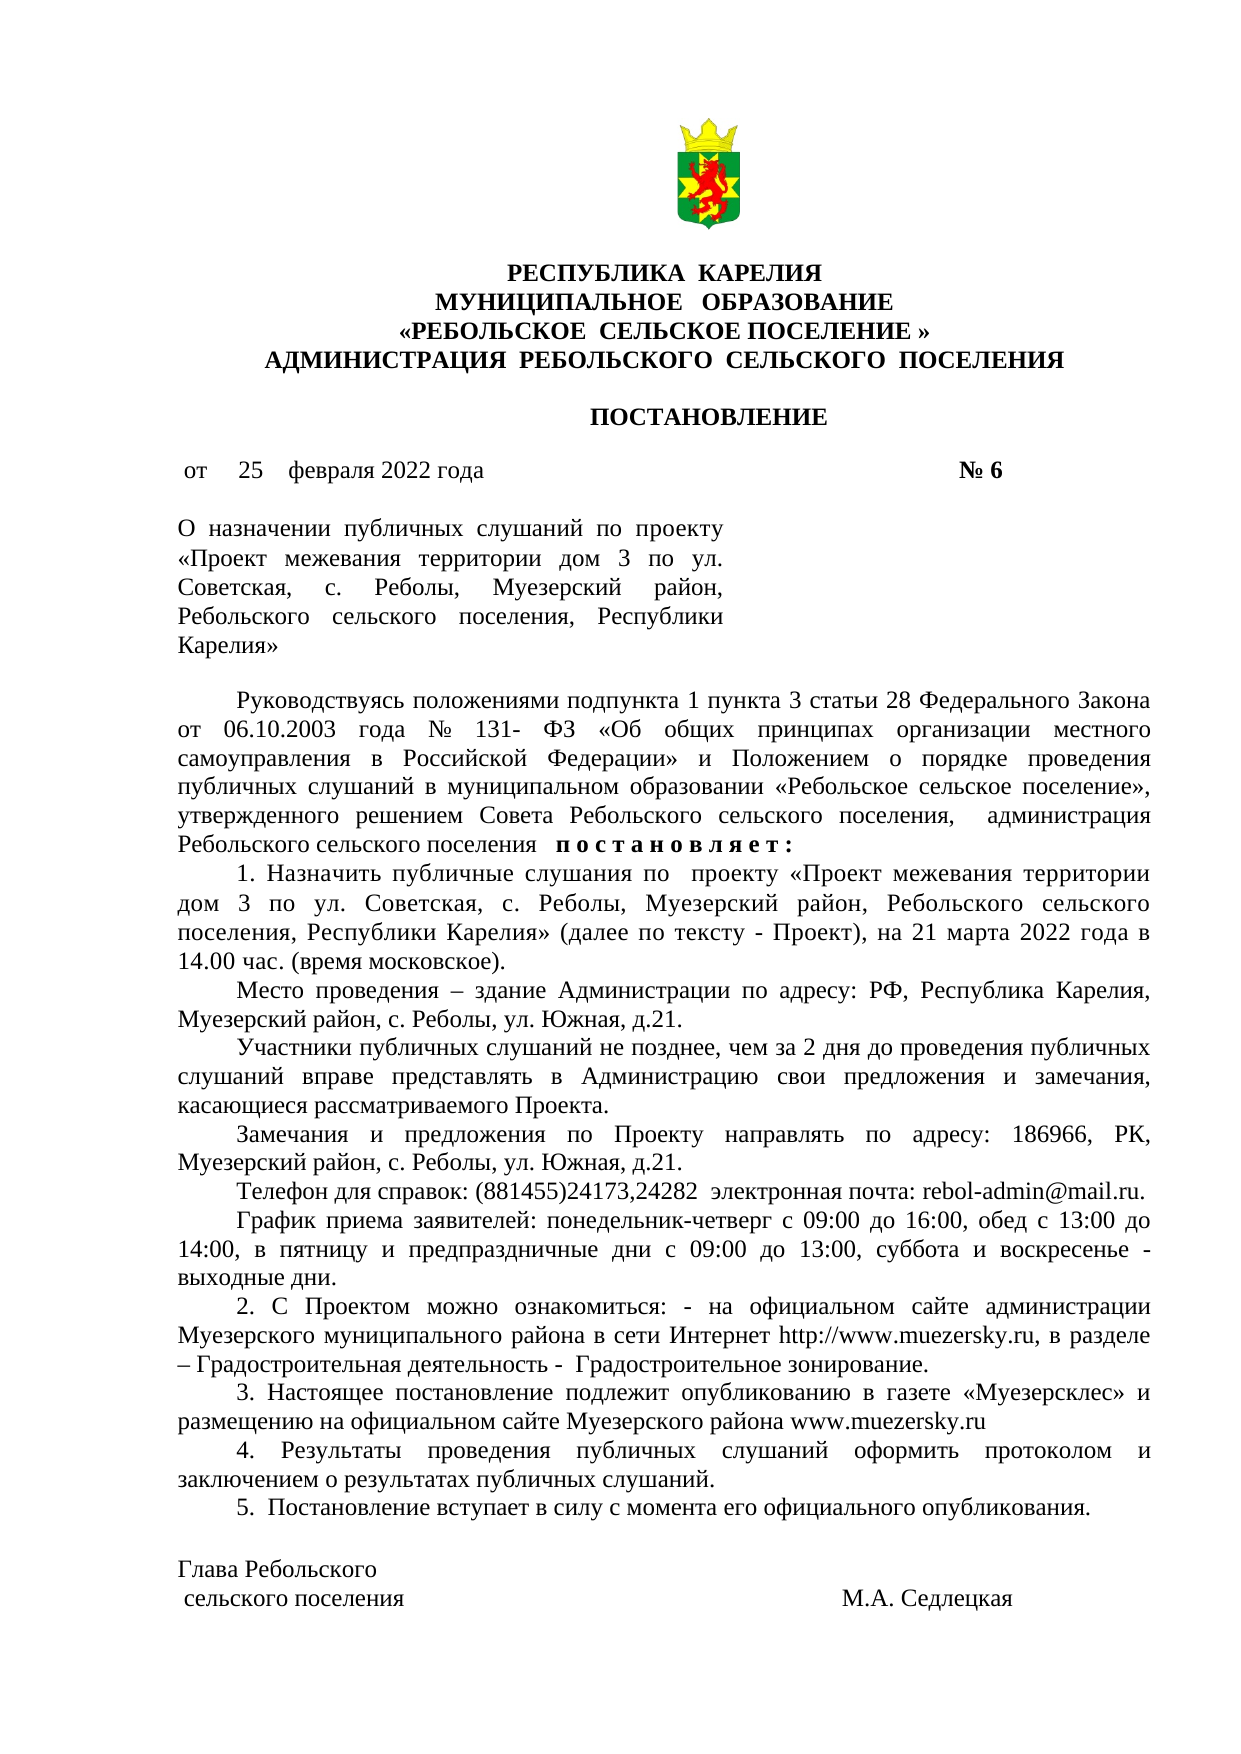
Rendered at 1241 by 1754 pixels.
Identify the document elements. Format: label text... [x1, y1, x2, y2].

text МУНИЦИПАЛЬНОЕ ОБРАЗОВАНИЕ [177, 287, 1152, 316]
text 2. С Проектом можно ознакомиться: - на официальном сайте администрации Муезерского муниципального района в сети Интернет http://www.muezersky.ru, в разделе – Градостроительная деятельность - Градостроительное зонирование. [177, 1291, 1152, 1377]
text 4. Результаты проведения публичных слушаний оформить протоколом и заключением о результатах публичных слушаний. [177, 1435, 1152, 1492]
subtitle АДМИНИСТРАЦИЯ РЕБОЛЬСКОГО СЕЛЬСКОГО ПОСЕЛЕНИЯ [177, 345, 1152, 373]
text Участники публичных слушаний не позднее, чем за 2 дня до проведения публичных слушаний вправе представлять в Администрацию свои предложения и замечания, касающиеся рассматриваемого Проекта. [177, 1032, 1152, 1119]
text 5. Постановление вступает в силу с момента его официального опубликования. [177, 1492, 1152, 1521]
text График приема заявителей: понедельник-четверг с 09:00 до 16:00, обед с 13:00 до 14:00, в пятницу и предпраздничные дни с 09:00 до 13:00, суббота и воскресенье - выходные дни. [177, 1205, 1152, 1291]
text «РЕБОЛЬСКОЕ СЕЛЬСКОЕ ПОСЕЛЕНИЕ » [177, 316, 1152, 345]
text О назначении публичных слушаний по проекту «Проект межевания территории дом 3 по ул. Советская, с. Реболы, Муезерский район, Ребольского сельского поселения, Республики Карелия» [177, 513, 723, 659]
text 3. Настоящее постановление подлежит опубликованию в газете «Муезерсклес» и размещению на официальном сайте Муезерского района www.muezersky.ru [177, 1377, 1152, 1435]
text ПОСТАНОВЛЕНИЕ [266, 402, 1152, 431]
text Глава Ребольского [177, 1554, 1152, 1583]
subtitle РЕСПУБЛИКА КАРЕЛИЯ [177, 258, 1152, 287]
text от 25 февраля 2022 года № 6 [177, 455, 1152, 484]
text сельского поселения М.А. Седлецкая [177, 1583, 1152, 1612]
picture [677, 118, 740, 230]
text 1. Назначить публичные слушания по проекту «Проект межевания территории дом 3 по ул. Советская, с. Реболы, Муезерский район, Ребольского сельского поселения, Республики Карелия» (далее по тексту - Проект), на 21 марта 2022 года в 14.00 час. (время московское). [177, 858, 1152, 975]
text Руководствуясь положениями подпункта 1 пункта 3 статьи 28 Федерального Закона от 06.10.2003 года № 131- ФЗ «Об общих принципах организации местного самоуправления в Российской Федерации» и Положением о порядке проведения публичных слушаний в муниципальном образовании «Ребольское сельское поселение», утвержденного решением Совета Ребольского сельского поселения, администрация Ребольского сельского поселения постановляет: [177, 685, 1152, 858]
text Телефон для справок: (881455)24173,24282 электронная почта: rebol-admin@mail.ru. [177, 1176, 1152, 1205]
text Место проведения – здание Администрации по адресу: РФ, Республика Карелия, Муезерский район, с. Реболы, ул. Южная, д.21. [177, 975, 1152, 1032]
text Замечания и предложения по Проекту направлять по адресу: 186966, РК, Муезерский район, с. Реболы, ул. Южная, д.21. [177, 1119, 1152, 1176]
